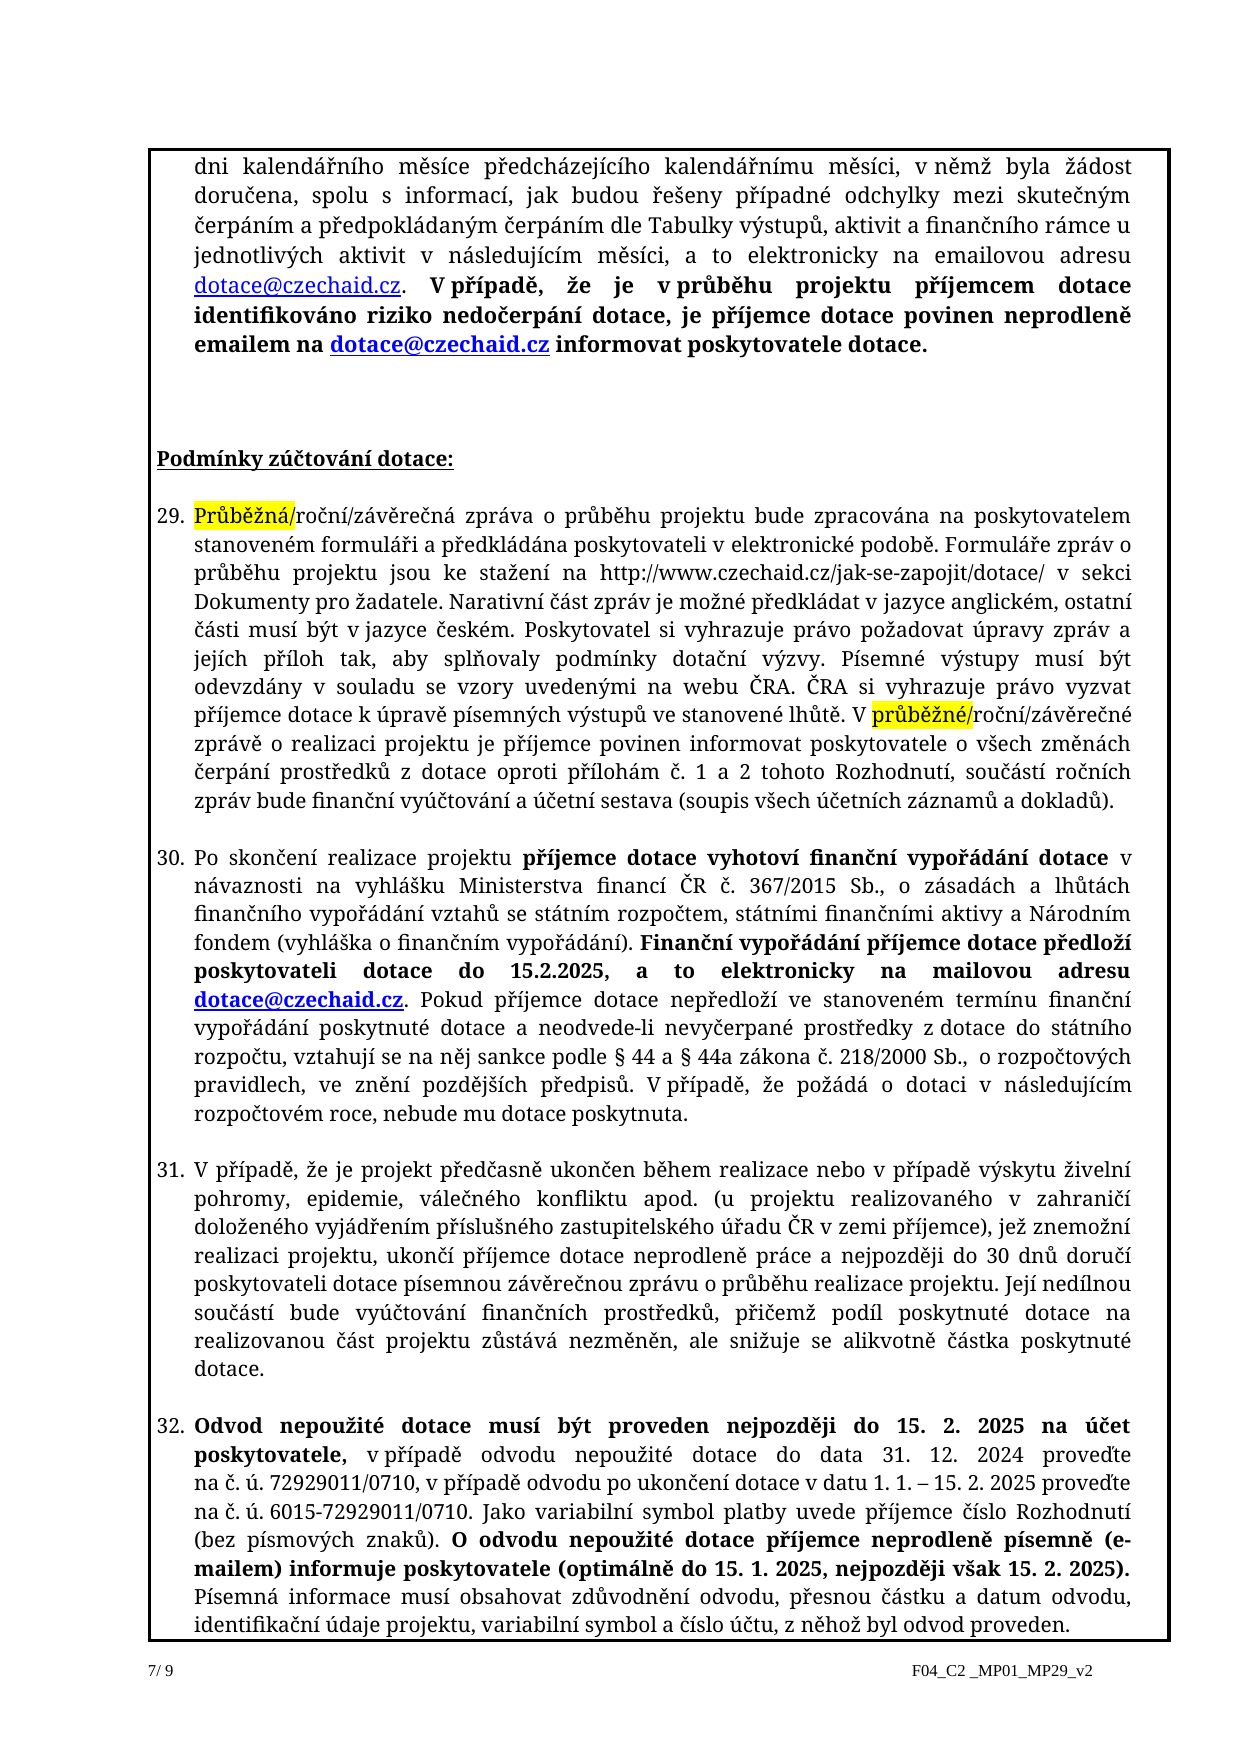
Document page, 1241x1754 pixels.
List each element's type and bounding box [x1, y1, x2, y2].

table_header [151, 151, 1167, 1639]
